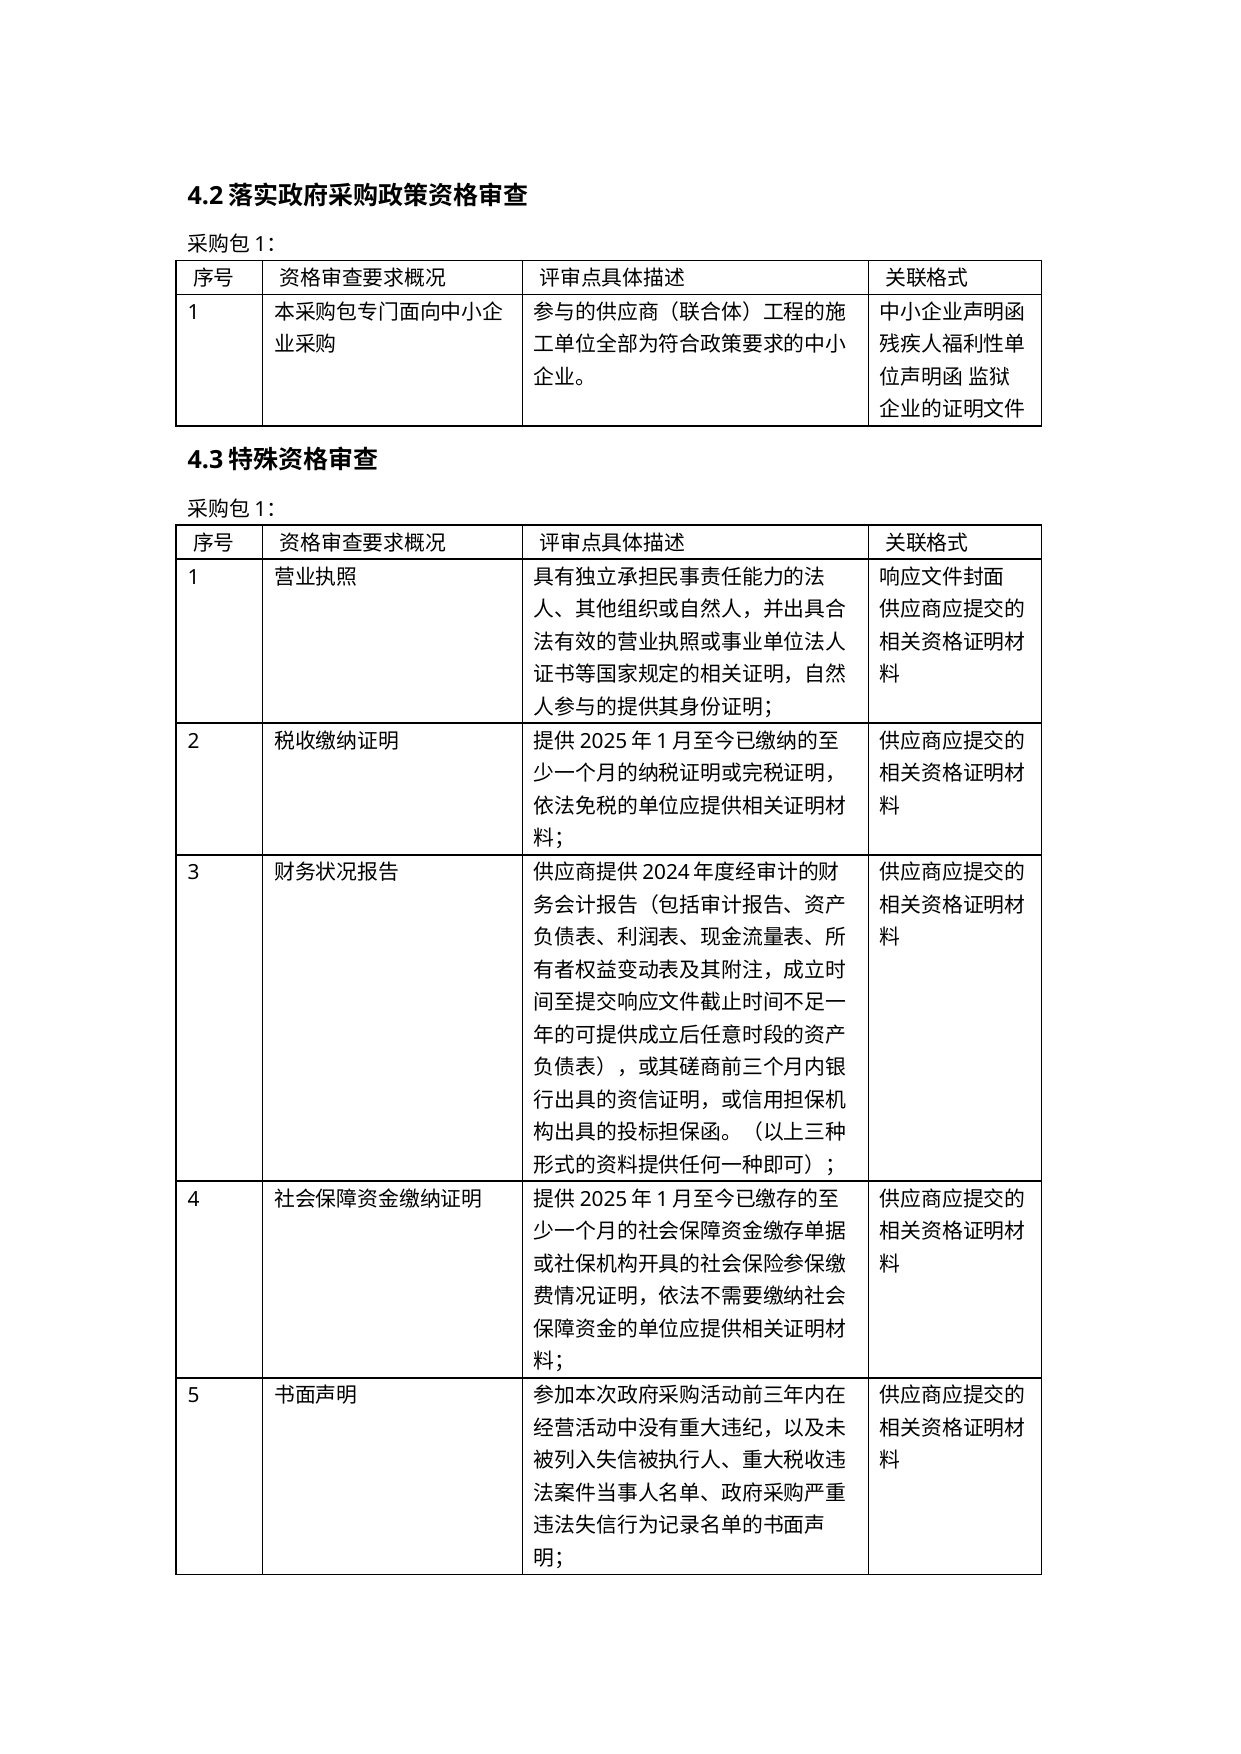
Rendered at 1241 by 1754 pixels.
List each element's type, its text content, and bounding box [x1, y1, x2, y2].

text 4.2落实政府采购政策资格审查 [187, 162, 1053, 227]
table_cell 本采购包专门面向中小企业采购 [263, 295, 522, 425]
text 采购包1： [187, 492, 1053, 524]
table_header 关联格式 [869, 526, 1041, 558]
table_cell 提供2025年1月至今已缴存的至少一个月的社会保障资金缴存单据或社保机构开具的社会保险参保缴费情况证明，依法不需要缴纳社会保障资金的单位应提供相关证明材料； [523, 1182, 868, 1377]
table_cell 5 [177, 1379, 262, 1573]
table_header 资格审查要求概况 [263, 526, 522, 558]
table_cell 提供2025年1月至今已缴纳的至少一个月的纳税证明或完税证明，依法免税的单位应提供相关证明材料； [523, 724, 868, 854]
table_cell 参与的供应商（联合体）工程的施工单位全部为符合政策要求的中小企业。 [523, 295, 868, 425]
table_cell 供应商应提交的相关资格证明材料 [869, 1182, 1041, 1377]
table_header 评审点具体描述 [523, 526, 868, 558]
table_cell 供应商应提交的相关资格证明材料 [869, 724, 1041, 854]
table_cell 营业执照 [263, 560, 522, 722]
table_cell 参加本次政府采购活动前三年内在经营活动中没有重大违纪，以及未被列入失信被执行人、重大税收违法案件当事人名单、政府采购严重违法失信行为记录名单的书面声明； [523, 1379, 868, 1573]
table_cell 3 [177, 856, 262, 1180]
table_cell 供应商应提交的相关资格证明材料 [869, 1379, 1041, 1573]
table_cell 1 [177, 295, 262, 425]
table_header 评审点具体描述 [523, 261, 868, 293]
table_cell 响应文件封面 供应商应提交的相关资格证明材料 [869, 560, 1041, 722]
table_cell 供应商应提交的相关资格证明材料 [869, 856, 1041, 1180]
table_cell 书面声明 [263, 1379, 522, 1573]
table_cell 1 [177, 560, 262, 722]
table_header 关联格式 [869, 261, 1041, 293]
table_cell 4 [177, 1182, 262, 1377]
table_header 序号 [177, 526, 262, 558]
table_cell 供应商提供2024年度经审计的财务会计报告（包括审计报告、资产负债表、利润表、现金流量表、所有者权益变动表及其附注，成立时间至提交响应文件截止时间不足一年的可提供成立后任意时段的资产负债表），或其磋商前三个月内银行出具的资信证明，或信用担保机构出具的投标担保函。（以上三种形式的资料提供任何一种即可）； [523, 856, 868, 1180]
text 4.3特殊资格审查 [187, 427, 1053, 492]
table_header 序号 [177, 261, 262, 293]
table_cell 2 [177, 724, 262, 854]
text 采购包1： [187, 227, 1053, 259]
table_header 资格审查要求概况 [263, 261, 522, 293]
table_cell 社会保障资金缴纳证明 [263, 1182, 522, 1377]
table_cell 财务状况报告 [263, 856, 522, 1180]
table_cell 中小企业声明函 残疾人福利性单位声明函 监狱企业的证明文件 [869, 295, 1041, 425]
table_cell 具有独立承担民事责任能力的法人、其他组织或自然人，并出具合法有效的营业执照或事业单位法人证书等国家规定的相关证明，自然人参与的提供其身份证明； [523, 560, 868, 722]
table_cell 税收缴纳证明 [263, 724, 522, 854]
